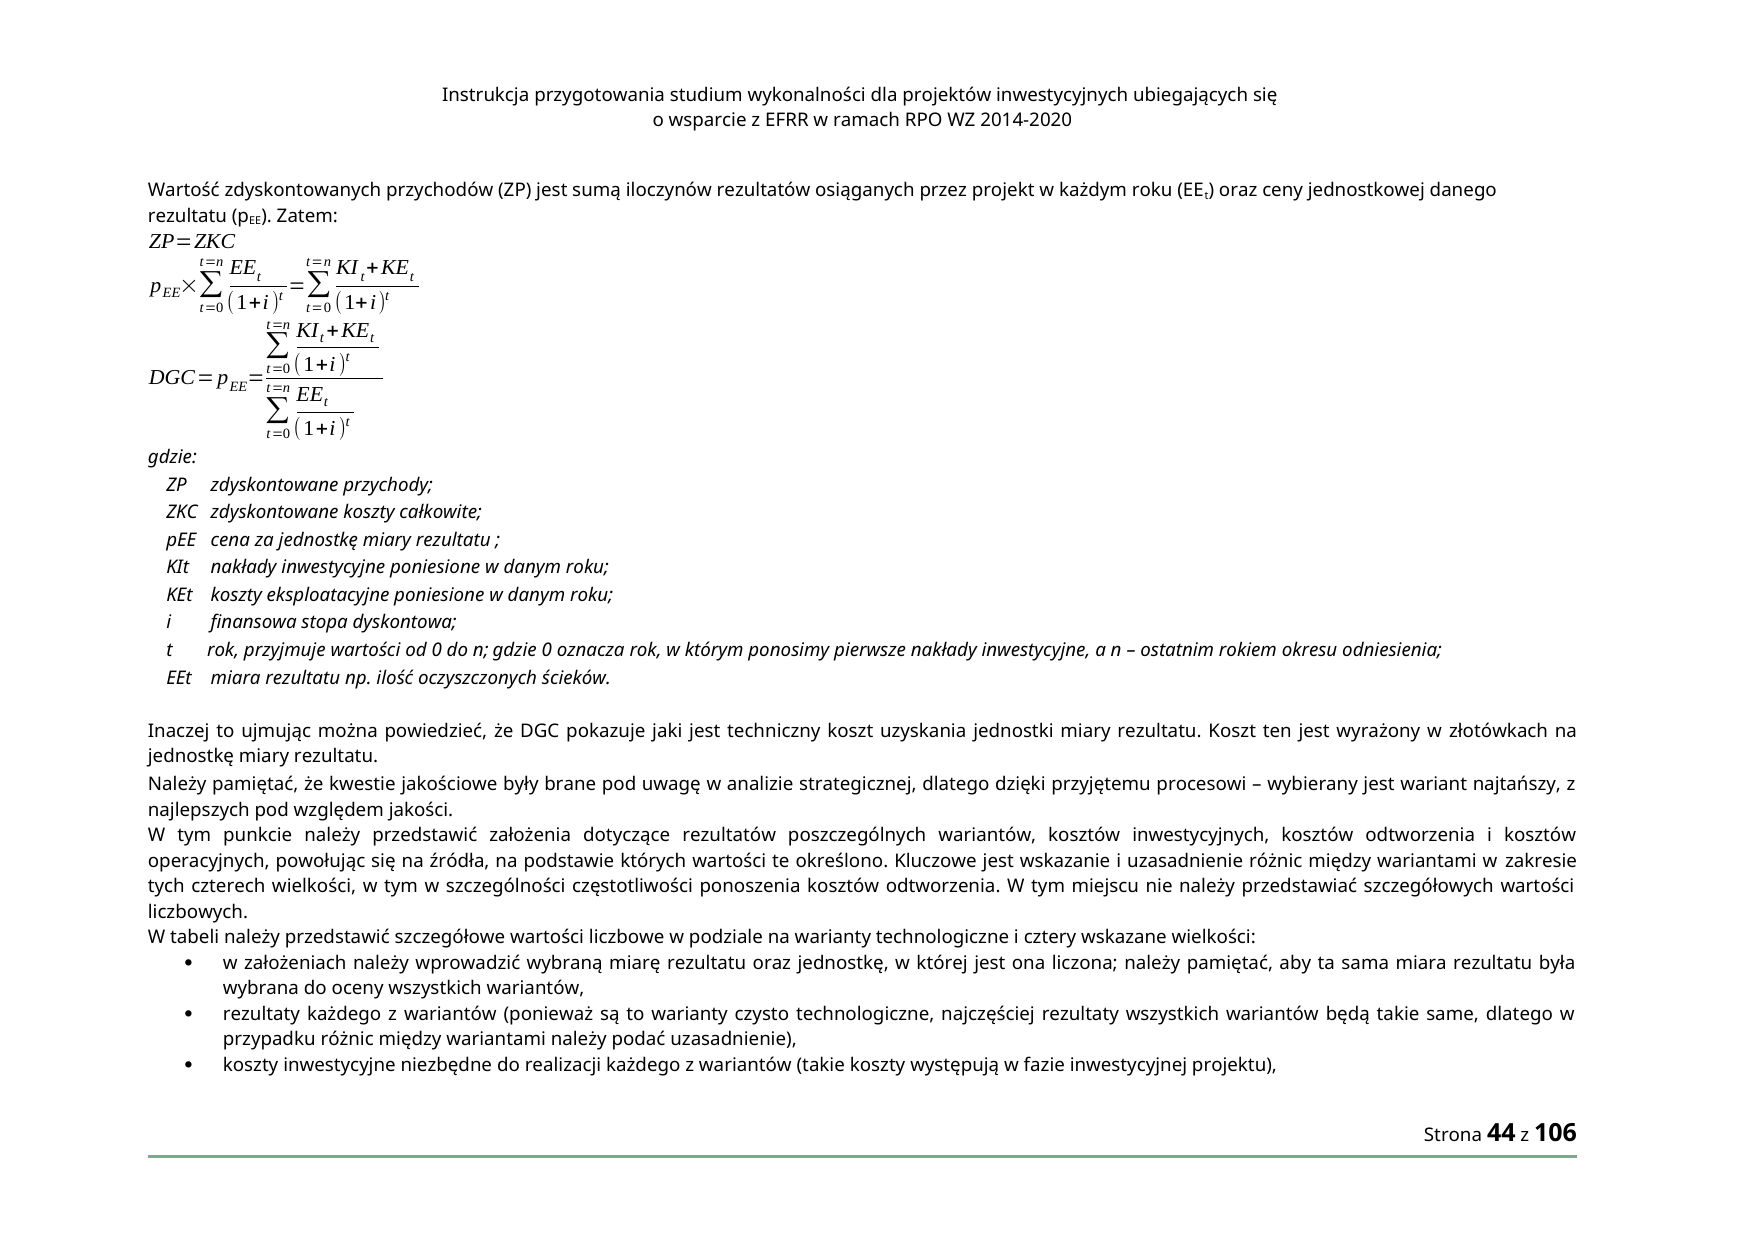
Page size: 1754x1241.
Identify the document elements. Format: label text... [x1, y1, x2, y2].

text i finansowa stopa dyskontowa; [148, 609, 1577, 634]
text W tym punkcie należy przedstawić założenia dotyczące rezultatów poszczególnych wariantów, kosztów inwestycyjnych, kosztów odtworzenia i kosztów operacyjnych, powołując się na źródła, na podstawie których wartości te określono. Kluczowe jest wskazanie i uzasadnienie różnic między wariantami w zakresie tych czterech wielkości, w tym w szczególności częstotliwości ponoszenia kosztów odtworzenia. W tym miejscu nie należy przedstawiać szczegółowych wartości liczbowych. [148, 821, 1577, 923]
text KIt nakłady inwestycyjne poniesione w danym roku; [148, 554, 1577, 579]
text KEt koszty eksploatacyjne poniesione w danym roku; [148, 581, 1577, 607]
text gdzie: [148, 443, 1577, 469]
list rezultaty każdego z wariantów (ponieważ są to warianty czysto technologiczne, najczęściej rezultaty wszystkich wariantów będą takie same, dlatego w przypadku różnic między wariantami należy podać uzasadnienie), [185, 1000, 1577, 1051]
text pEE cena za jednostkę miary rezultatu ; [148, 526, 1577, 552]
list koszty inwestycyjne niezbędne do realizacji każdego z wariantów (takie koszty występują w fazie inwestycyjnej projektu), [185, 1051, 1577, 1077]
text t rok, przyjmuje wartości od 0 do n; gdzie 0 oznacza rok, w którym ponosimy pierwsze nakłady inwestycyjne, a n – ostatnim rokiem okresu odniesienia; [148, 636, 1577, 662]
text Wartość zdyskontowanych przychodów (ZP) jest sumą iloczynów rezultatów osiąganych przez projekt w każdym roku (EEt) oraz ceny jednostkowej danego rezultatu (pEE). Zatem: [148, 177, 1577, 228]
text ZKC zdyskontowane koszty całkowite; [148, 498, 1577, 524]
text W tabeli należy przedstawić szczegółowe wartości liczbowe w podziale na warianty technologiczne i cztery wskazane wielkości: [148, 923, 1577, 949]
text Inaczej to ujmując można powiedzieć, że DGC pokazuje jaki jest techniczny koszt uzyskania jednostki miary rezultatu. Koszt ten jest wyrażony w złotówkach na jednostkę miary rezultatu. [148, 717, 1577, 768]
text ZP zdyskontowane przychody; [148, 471, 1577, 496]
text EEt miara rezultatu np. ilość oczyszczonych ścieków. [148, 664, 1577, 689]
text Należy pamiętać, że kwestie jakościowe były brane pod uwagę w analizie strategicznej, dlatego dzięki przyjętemu procesowi – wybierany jest wariant najtańszy, z najlepszych pod względem jakości. [148, 770, 1577, 821]
list w założeniach należy wprowadzić wybraną miarę rezultatu oraz jednostkę, w której jest ona liczona; należy pamiętać, aby ta sama miara rezultatu była wybrana do oceny wszystkich wariantów, [185, 949, 1577, 1000]
